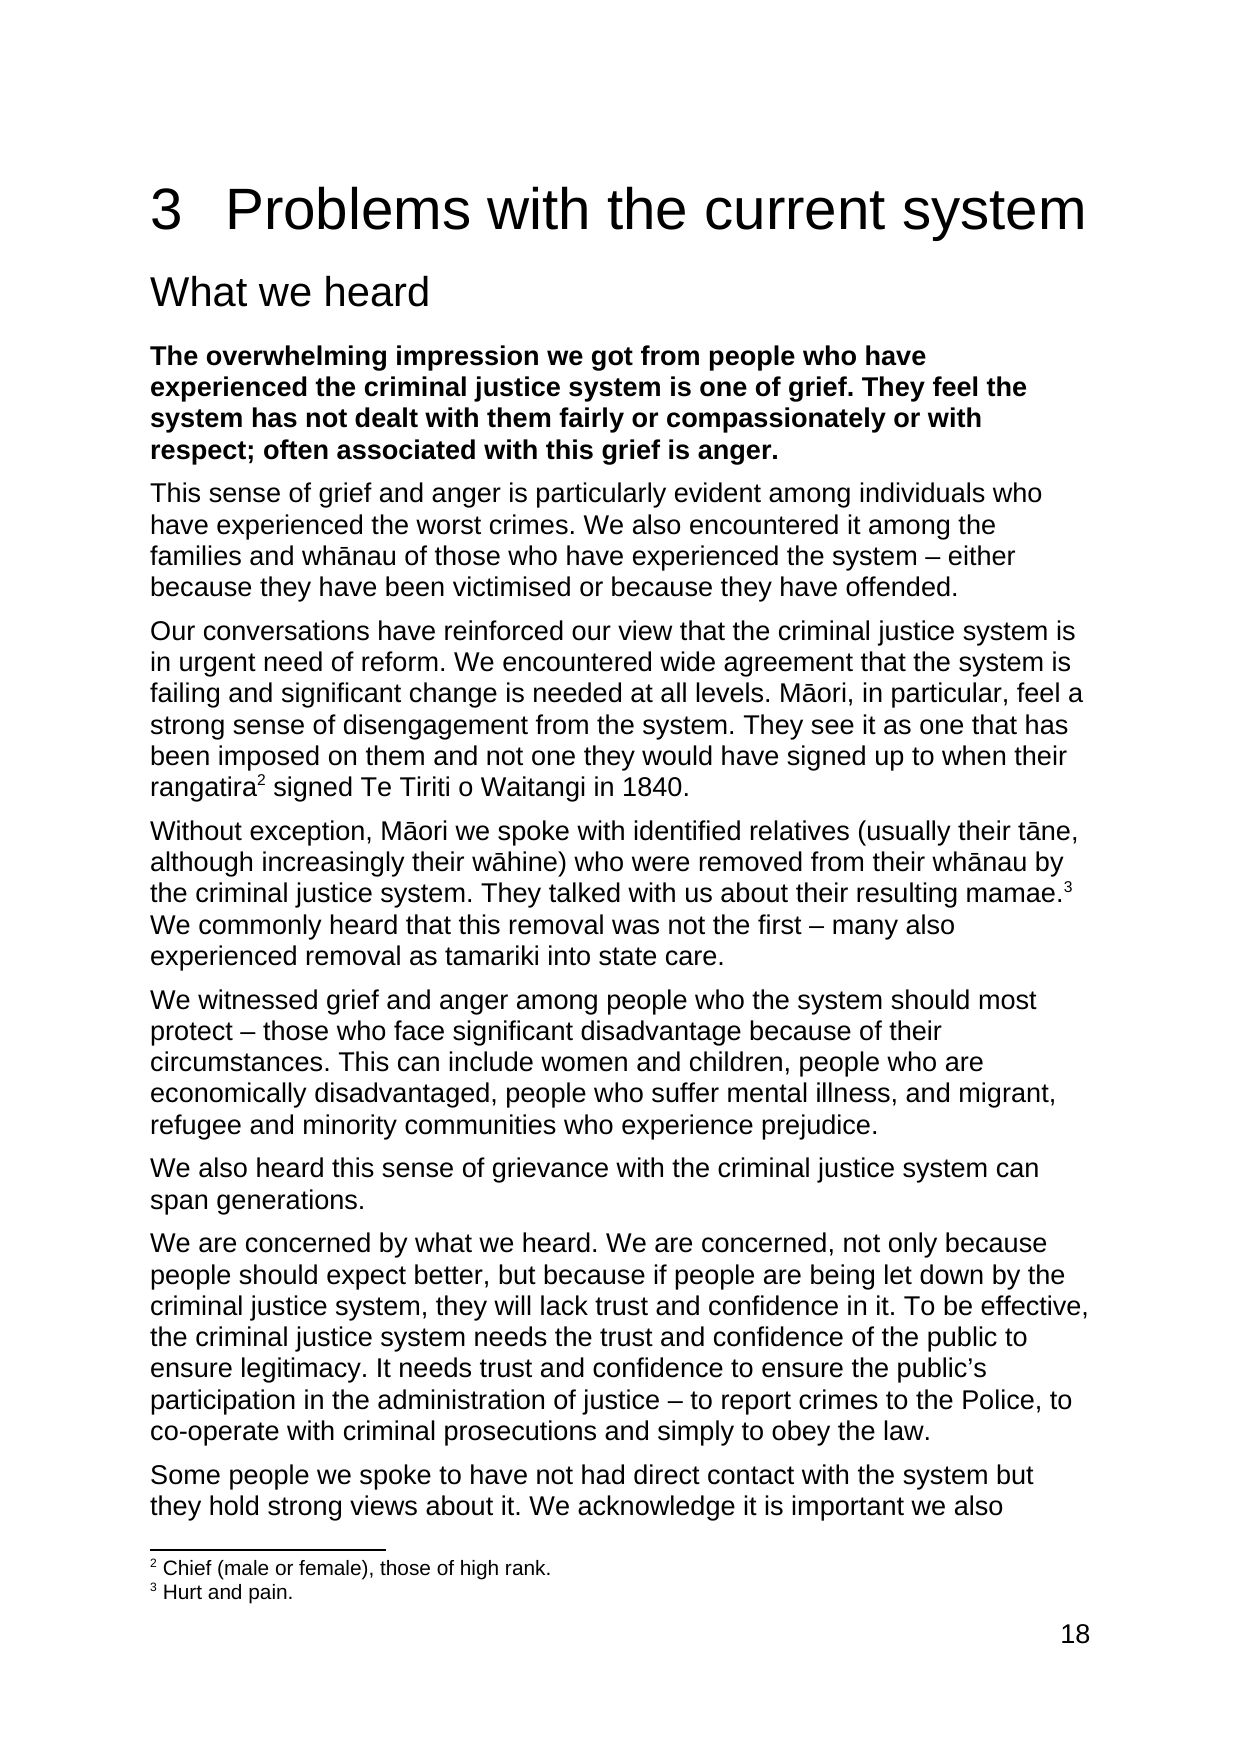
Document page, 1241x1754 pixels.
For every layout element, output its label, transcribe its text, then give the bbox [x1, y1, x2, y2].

text We also heard this sense of grievance with the criminal justice system can span generations. [150, 1152, 1090, 1215]
text This sense of grief and anger is particularly evident among individuals who have experienced the worst crimes. We also encountered it among the families and whānau of those who have experienced the system – either because they have been victimised or because they have offended. [150, 477, 1090, 602]
text The overwhelming impression we got from people who have experienced the criminal justice system is one of grief. They feel the system has not dealt with them fairly or compassionately or with respect; often associated with this grief is anger. [150, 340, 1090, 465]
text Without exception, Māori we spoke with identified relatives (usually their tāne, although increasingly their wāhine) who were removed from their whānau by the criminal justice system. They talked with us about their resulting mamae. We commonly heard that this removal was not the first – many also experienced removal as tamariki into state care. [150, 815, 1090, 971]
text We witnessed grief and anger among people who the system should most protect – those who face significant disadvantage because of their circumstances. This can include women and children, people who are economically disadvantaged, people who suffer mental illness, and migrant, refugee and minority communities who experience prejudice. [150, 984, 1090, 1140]
subtitle What we heard [150, 267, 1090, 315]
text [150, 1459, 1090, 1521]
text Our conversations have reinforced our view that the criminal justice system is in urgent need of reform. We encountered wide agreement that the system is failing and significant change is needed at all levels. Māori, in particular, feel a strong sense of disengagement from the system. They see it as one that has been imposed on them and not one they would have signed up to when their rangatira signed Te Tiriti o Waitangi in 1840. [150, 615, 1090, 802]
subtitle 3 Problems with the current system [150, 175, 1090, 242]
text We are concerned by what we heard. We are concerned, not only because people should expect better, but because if people are being let down by the criminal justice system, they will lack trust and confidence in it. To be effective, the criminal justice system needs the trust and confidence of the public to ensure legitimacy. It needs trust and confidence to ensure the public’s participation in the administration of justice – to report crimes to the Police, to co-operate with criminal prosecutions and simply to obey the law. [150, 1227, 1090, 1446]
